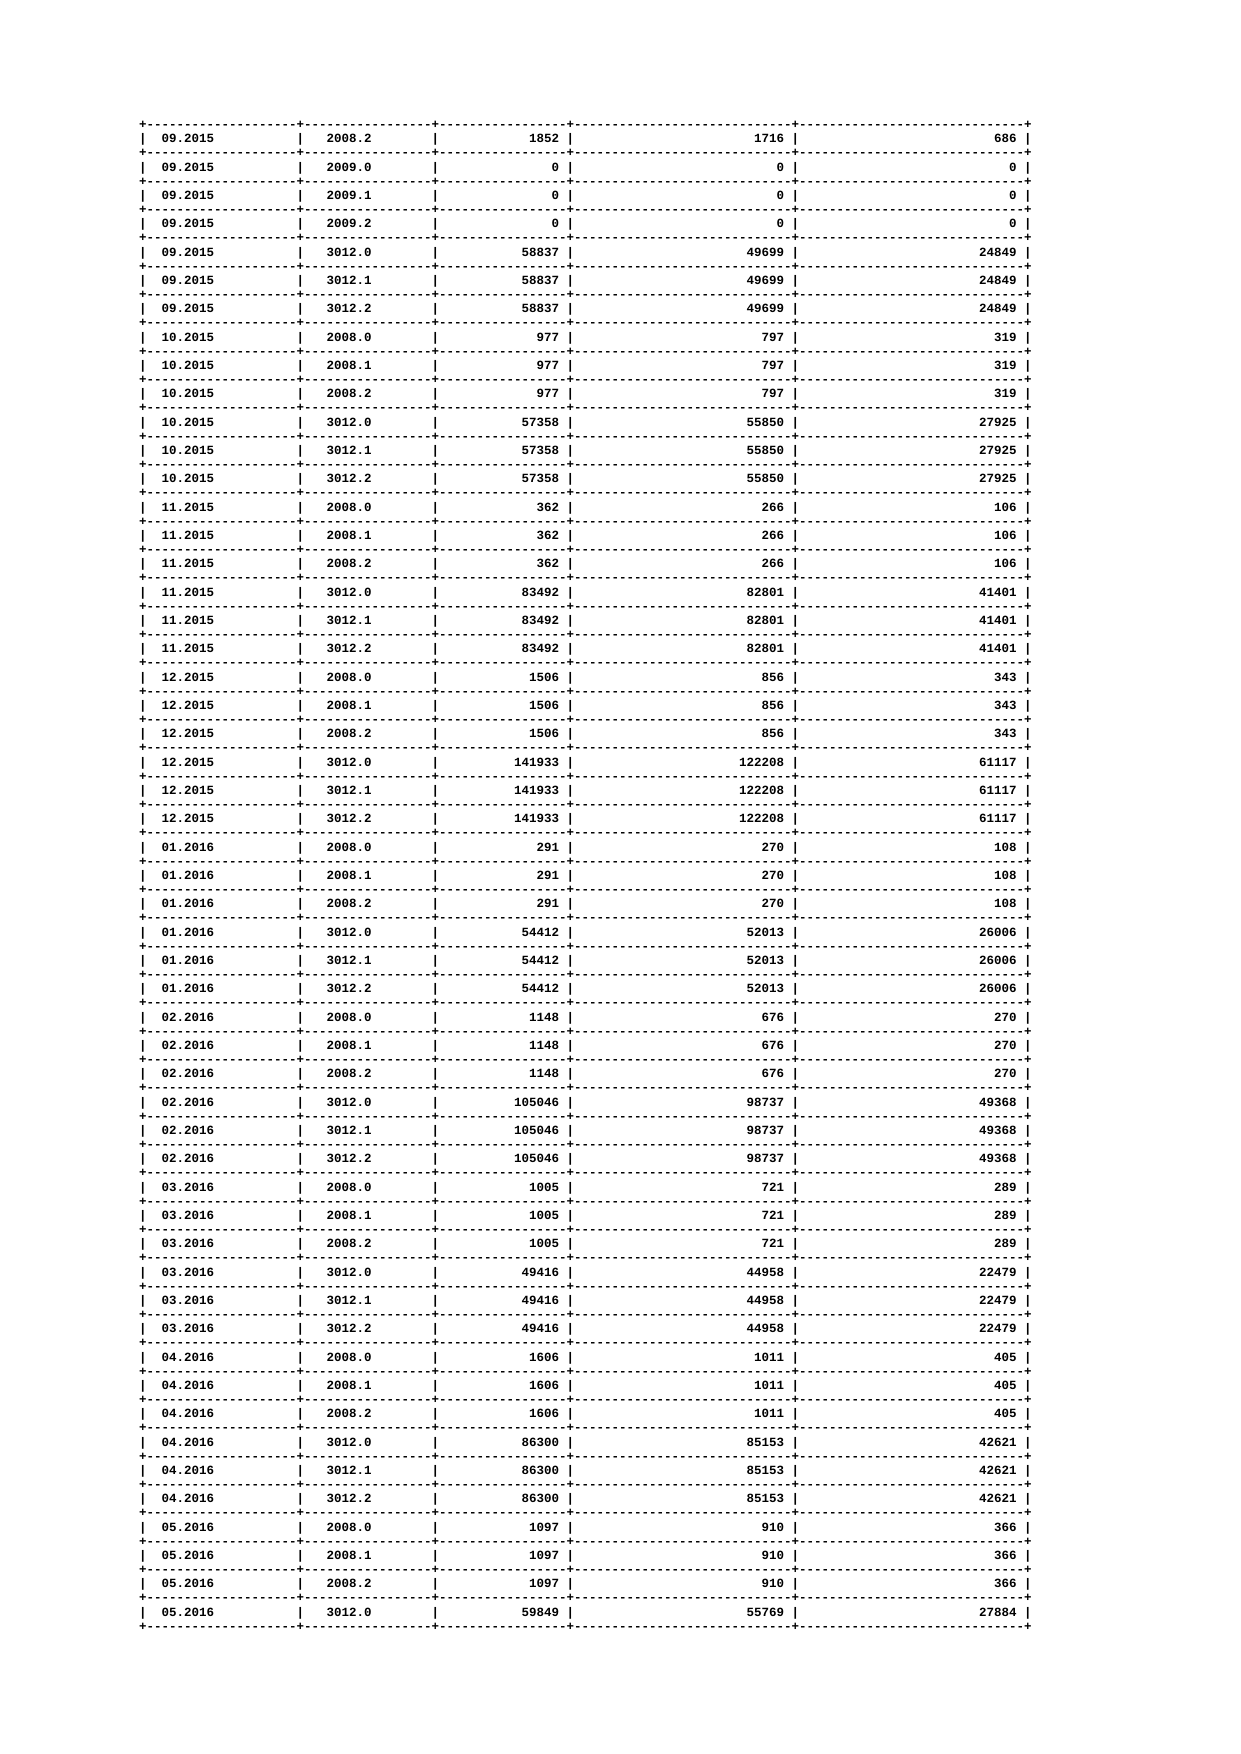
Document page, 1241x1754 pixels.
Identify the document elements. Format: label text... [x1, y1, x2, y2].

text +--------------------+-----------------+-----------------+-----------------------------+------------------------------+ [139, 231, 1101, 246]
text | 03.2016 | 2008.1 | 1005 | 721 | 289 | [139, 1209, 1101, 1223]
text | 01.2016 | 3012.1 | 54412 | 52013 | 26006 | [139, 954, 1101, 968]
text | 03.2016 | 2008.2 | 1005 | 721 | 289 | [139, 1237, 1101, 1251]
text | 12.2015 | 2008.0 | 1506 | 856 | 343 | [139, 671, 1101, 685]
text | 02.2016 | 2008.2 | 1148 | 676 | 270 | [139, 1067, 1101, 1081]
text +--------------------+-----------------+-----------------+-----------------------------+------------------------------+ [139, 1223, 1101, 1237]
text | 05.2016 | 2008.2 | 1097 | 910 | 366 | [139, 1577, 1101, 1591]
text | 01.2016 | 2008.2 | 291 | 270 | 108 | [139, 897, 1101, 911]
text | 09.2015 | 3012.0 | 58837 | 49699 | 24849 | [139, 246, 1101, 260]
text +--------------------+-----------------+-----------------+-----------------------------+------------------------------+ [139, 713, 1101, 727]
text | 10.2015 | 3012.1 | 57358 | 55850 | 27925 | [139, 444, 1101, 458]
text | 10.2015 | 2008.2 | 977 | 797 | 319 | [139, 387, 1101, 401]
text | 02.2016 | 2008.0 | 1148 | 676 | 270 | [139, 1011, 1101, 1025]
text +--------------------+-----------------+-----------------+-----------------------------+------------------------------+ [139, 175, 1101, 189]
text +--------------------+-----------------+-----------------+-----------------------------+------------------------------+ [139, 1280, 1101, 1294]
text | 04.2016 | 3012.0 | 86300 | 85153 | 42621 | [139, 1436, 1101, 1450]
text | 04.2016 | 2008.2 | 1606 | 1011 | 405 | [139, 1407, 1101, 1421]
text +--------------------+-----------------+-----------------+-----------------------------+------------------------------+ [139, 543, 1101, 557]
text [139, 146, 1101, 161]
text | 11.2015 | 2008.2 | 362 | 266 | 106 | [139, 557, 1101, 571]
text +--------------------+-----------------+-----------------+-----------------------------+------------------------------+ [139, 1053, 1101, 1067]
text | 01.2016 | 2008.1 | 291 | 270 | 108 | [139, 869, 1101, 883]
text | 05.2016 | 2008.1 | 1097 | 910 | 366 | [139, 1549, 1101, 1563]
text +--------------------+-----------------+-----------------+-----------------------------+------------------------------+ [139, 458, 1101, 472]
text +--------------------+-----------------+-----------------+-----------------------------+------------------------------+ [139, 1251, 1101, 1266]
text | 09.2015 | 2009.1 | 0 | 0 | 0 | [139, 189, 1101, 203]
text | 03.2016 | 3012.0 | 49416 | 44958 | 22479 | [139, 1266, 1101, 1280]
text +--------------------+-----------------+-----------------+-----------------------------+------------------------------+ [139, 316, 1101, 331]
text | 03.2016 | 2008.0 | 1005 | 721 | 289 | [139, 1181, 1101, 1195]
text +--------------------+-----------------+-----------------+-----------------------------+------------------------------+ [139, 401, 1101, 416]
text | 12.2015 | 2008.2 | 1506 | 856 | 343 | [139, 727, 1101, 741]
text | 02.2016 | 3012.2 | 105046 | 98737 | 49368 | [139, 1152, 1101, 1166]
text | 09.2015 | 2009.2 | 0 | 0 | 0 | [139, 217, 1101, 231]
text +--------------------+-----------------+-----------------+-----------------------------+------------------------------+ [139, 1110, 1101, 1124]
text | 09.2015 | 3012.2 | 58837 | 49699 | 24849 | [139, 302, 1101, 316]
text | 09.2015 | 3012.1 | 58837 | 49699 | 24849 | [139, 274, 1101, 288]
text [139, 1620, 1101, 1634]
text | 10.2015 | 2008.1 | 977 | 797 | 319 | [139, 359, 1101, 373]
text +--------------------+-----------------+-----------------+-----------------------------+------------------------------+ [139, 940, 1101, 954]
text | 12.2015 | 3012.2 | 141933 | 122208 | 61117 | [139, 812, 1101, 826]
text +--------------------+-----------------+-----------------+-----------------------------+------------------------------+ [139, 571, 1101, 586]
text +--------------------+-----------------+-----------------+-----------------------------+------------------------------+ [139, 741, 1101, 756]
text +--------------------+-----------------+-----------------+-----------------------------+------------------------------+ [139, 1393, 1101, 1407]
text | 01.2016 | 2008.0 | 291 | 270 | 108 | [139, 841, 1101, 855]
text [139, 118, 1101, 132]
text | 02.2016 | 3012.1 | 105046 | 98737 | 49368 | [139, 1124, 1101, 1138]
text +--------------------+-----------------+-----------------+-----------------------------+------------------------------+ [139, 1138, 1101, 1152]
text +--------------------+-----------------+-----------------+-----------------------------+------------------------------+ [139, 656, 1101, 671]
text +--------------------+-----------------+-----------------+-----------------------------+------------------------------+ [139, 1081, 1101, 1096]
text +--------------------+-----------------+-----------------+-----------------------------+------------------------------+ [139, 1450, 1101, 1464]
text | 10.2015 | 2008.0 | 977 | 797 | 319 | [139, 331, 1101, 345]
text | 10.2015 | 3012.0 | 57358 | 55850 | 27925 | [139, 416, 1101, 430]
text +--------------------+-----------------+-----------------+-----------------------------+------------------------------+ [139, 883, 1101, 897]
text | 04.2016 | 3012.2 | 86300 | 85153 | 42621 | [139, 1492, 1101, 1506]
text +--------------------+-----------------+-----------------+-----------------------------+------------------------------+ [139, 345, 1101, 359]
text +--------------------+-----------------+-----------------+-----------------------------+------------------------------+ [139, 911, 1101, 926]
text +--------------------+-----------------+-----------------+-----------------------------+------------------------------+ [139, 288, 1101, 302]
text +--------------------+-----------------+-----------------+-----------------------------+------------------------------+ [139, 430, 1101, 444]
text | 03.2016 | 3012.1 | 49416 | 44958 | 22479 | [139, 1294, 1101, 1308]
text | 12.2015 | 2008.1 | 1506 | 856 | 343 | [139, 699, 1101, 713]
text +--------------------+-----------------+-----------------+-----------------------------+------------------------------+ [139, 968, 1101, 982]
text +--------------------+-----------------+-----------------+-----------------------------+------------------------------+ [139, 1308, 1101, 1322]
text +--------------------+-----------------+-----------------+-----------------------------+------------------------------+ [139, 1195, 1101, 1209]
text +--------------------+-----------------+-----------------+-----------------------------+------------------------------+ [139, 1506, 1101, 1521]
text +--------------------+-----------------+-----------------+-----------------------------+------------------------------+ [139, 798, 1101, 812]
text +--------------------+-----------------+-----------------+-----------------------------+------------------------------+ [139, 600, 1101, 614]
text +--------------------+-----------------+-----------------+-----------------------------+------------------------------+ [139, 1563, 1101, 1577]
text | 04.2016 | 3012.1 | 86300 | 85153 | 42621 | [139, 1464, 1101, 1478]
text | 11.2015 | 2008.0 | 362 | 266 | 106 | [139, 501, 1101, 515]
text +--------------------+-----------------+-----------------+-----------------------------+------------------------------+ [139, 1336, 1101, 1351]
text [139, 1591, 1101, 1606]
text | 05.2016 | 2008.0 | 1097 | 910 | 366 | [139, 1521, 1101, 1535]
text +--------------------+-----------------+-----------------+-----------------------------+------------------------------+ [139, 1478, 1101, 1492]
text +--------------------+-----------------+-----------------+-----------------------------+------------------------------+ [139, 996, 1101, 1011]
text +--------------------+-----------------+-----------------+-----------------------------+------------------------------+ [139, 1421, 1101, 1436]
text +--------------------+-----------------+-----------------+-----------------------------+------------------------------+ [139, 515, 1101, 529]
text | 11.2015 | 3012.2 | 83492 | 82801 | 41401 | [139, 642, 1101, 656]
text +--------------------+-----------------+-----------------+-----------------------------+------------------------------+ [139, 203, 1101, 217]
text | 11.2015 | 3012.0 | 83492 | 82801 | 41401 | [139, 586, 1101, 600]
text | 09.2015 | 2008.2 | 1852 | 1716 | 686 | [139, 132, 1101, 146]
text | 10.2015 | 3012.2 | 57358 | 55850 | 27925 | [139, 472, 1101, 486]
text | 12.2015 | 3012.0 | 141933 | 122208 | 61117 | [139, 756, 1101, 770]
text +--------------------+-----------------+-----------------+-----------------------------+------------------------------+ [139, 373, 1101, 387]
text | 05.2016 | 3012.0 | 59849 | 55769 | 27884 | [139, 1606, 1101, 1620]
text | 04.2016 | 2008.0 | 1606 | 1011 | 405 | [139, 1351, 1101, 1365]
text | 02.2016 | 3012.0 | 105046 | 98737 | 49368 | [139, 1096, 1101, 1110]
text +--------------------+-----------------+-----------------+-----------------------------+------------------------------+ [139, 1535, 1101, 1549]
text | 12.2015 | 3012.1 | 141933 | 122208 | 61117 | [139, 784, 1101, 798]
text +--------------------+-----------------+-----------------+-----------------------------+------------------------------+ [139, 260, 1101, 274]
text | 11.2015 | 3012.1 | 83492 | 82801 | 41401 | [139, 614, 1101, 628]
text +--------------------+-----------------+-----------------+-----------------------------+------------------------------+ [139, 770, 1101, 784]
text +--------------------+-----------------+-----------------+-----------------------------+------------------------------+ [139, 628, 1101, 642]
text +--------------------+-----------------+-----------------+-----------------------------+------------------------------+ [139, 1025, 1101, 1039]
text | 04.2016 | 2008.1 | 1606 | 1011 | 405 | [139, 1379, 1101, 1393]
text | 01.2016 | 3012.0 | 54412 | 52013 | 26006 | [139, 926, 1101, 940]
text +--------------------+-----------------+-----------------+-----------------------------+------------------------------+ [139, 1166, 1101, 1181]
text | 11.2015 | 2008.1 | 362 | 266 | 106 | [139, 529, 1101, 543]
text | 03.2016 | 3012.2 | 49416 | 44958 | 22479 | [139, 1322, 1101, 1336]
text +--------------------+-----------------+-----------------+-----------------------------+------------------------------+ [139, 1365, 1101, 1379]
text +--------------------+-----------------+-----------------+-----------------------------+------------------------------+ [139, 685, 1101, 699]
text | 09.2015 | 2009.0 | 0 | 0 | 0 | [139, 161, 1101, 175]
text +--------------------+-----------------+-----------------+-----------------------------+------------------------------+ [139, 486, 1101, 501]
text | 01.2016 | 3012.2 | 54412 | 52013 | 26006 | [139, 982, 1101, 996]
text +--------------------+-----------------+-----------------+-----------------------------+------------------------------+ [139, 855, 1101, 869]
text | 02.2016 | 2008.1 | 1148 | 676 | 270 | [139, 1039, 1101, 1053]
text +--------------------+-----------------+-----------------+-----------------------------+------------------------------+ [139, 826, 1101, 841]
